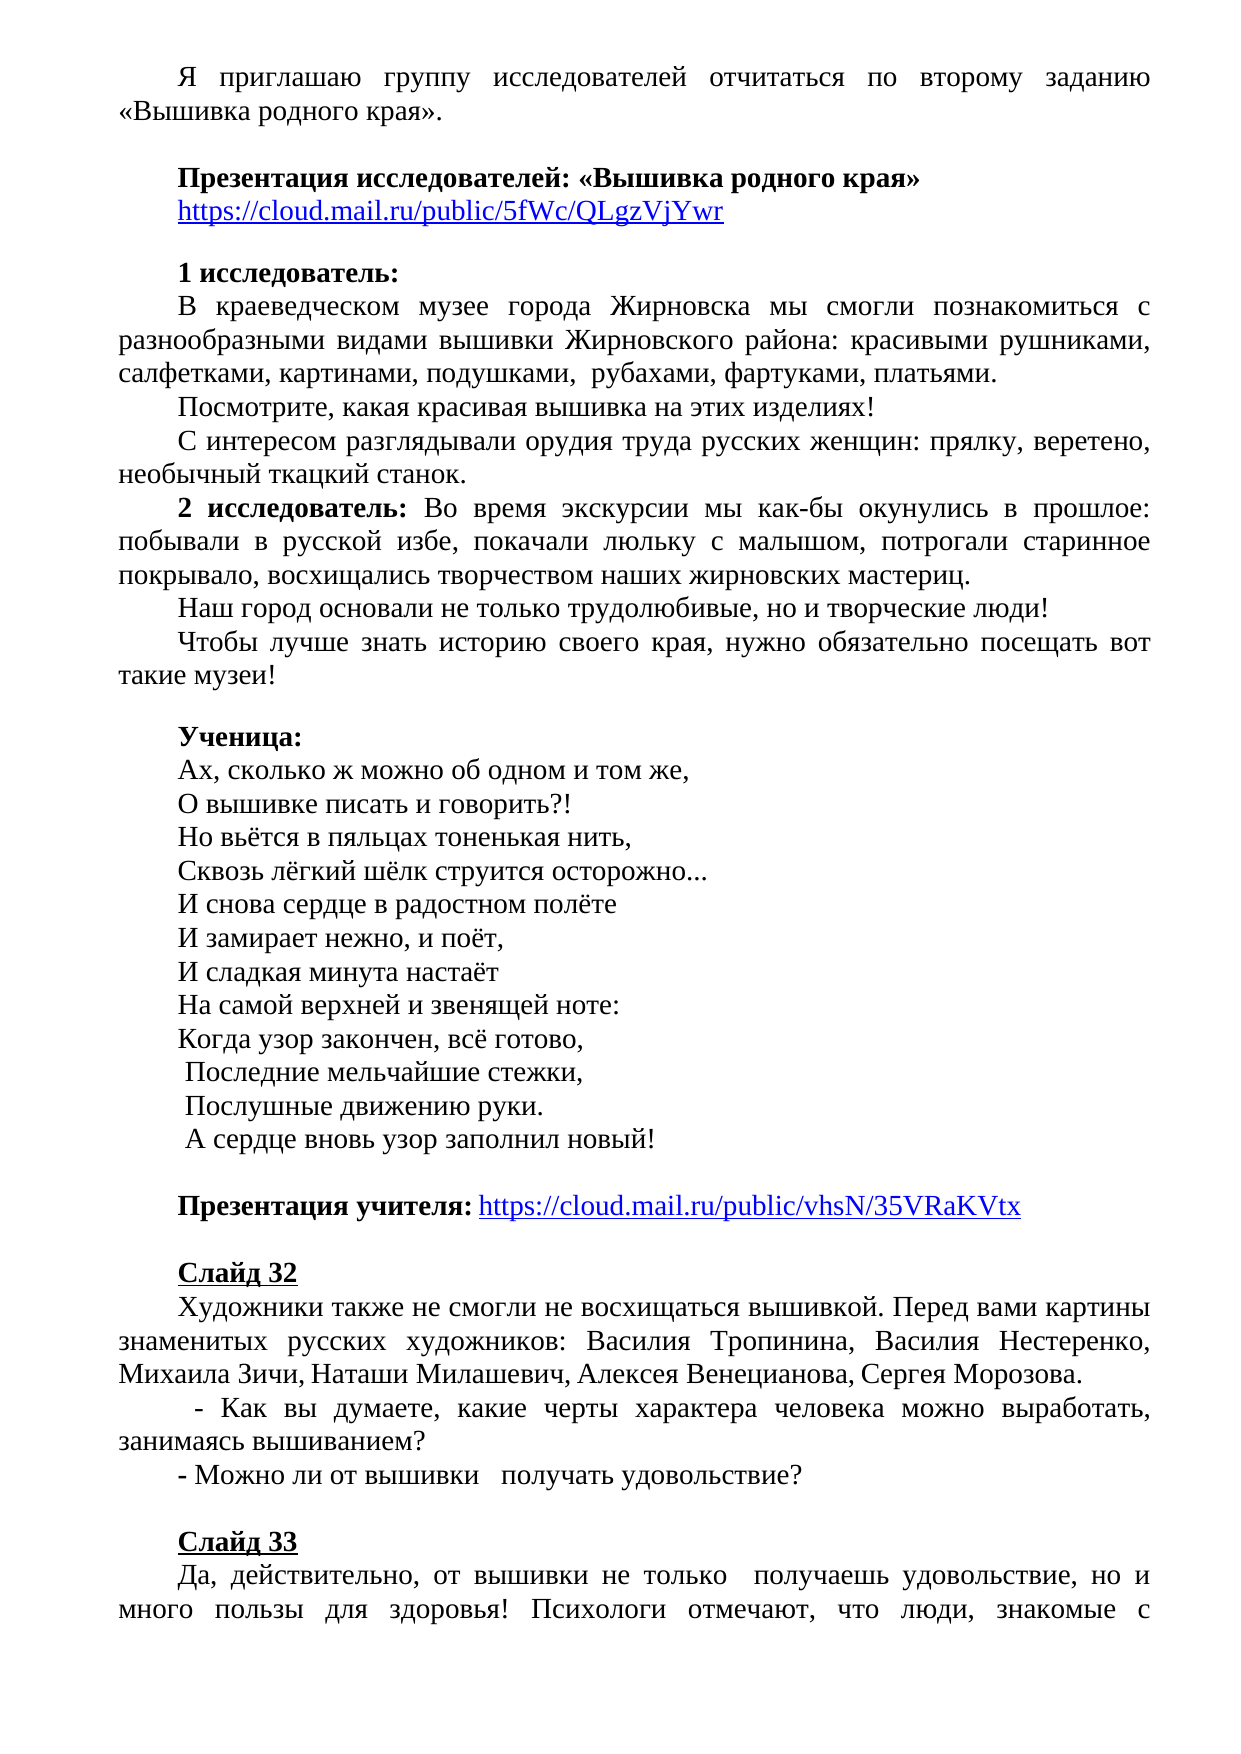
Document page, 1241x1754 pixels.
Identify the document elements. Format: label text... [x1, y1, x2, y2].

text Наш город основали не только трудолюбивые, но и творческие люди! [118, 590, 1152, 624]
text Ах, сколько ж можно об одном и том же, [118, 752, 1152, 786]
text Презентация исследователей: «Вышивка родного края» [118, 160, 1152, 193]
text И снова сердце в радостном полёте [118, 887, 1152, 920]
text Художники также не смогли не восхищаться вышивкой. Перед вами картины знаменитых русских художников: Василия Тропинина, Василия Нестеренко, Михаила Зичи, Наташи Милашевич, Алексея Венецианова, Сергея Морозова. [118, 1289, 1152, 1390]
text 2 исследователь: Во время экскурсии мы как-бы окунулись в прошлое: побывали в русской избе, покачали люльку с малышом, потрогали старинное покрывало, восхищались творчеством наших жирновских мастериц. [118, 490, 1152, 590]
text - Как вы думаете, какие черты характера человека можно выработать, занимаясь вышиванием? [118, 1390, 1152, 1457]
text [118, 1557, 1152, 1624]
text Слайд 32 [118, 1256, 1152, 1289]
text С интересом разглядывали орудия труда русских женщин: прялку, веретено, необычный ткацкий станок. [118, 423, 1152, 490]
text И замирает нежно, и поёт, [118, 920, 1152, 954]
text Ученица: [118, 719, 1152, 752]
text Когда узор закончен, всё готово, [118, 1021, 1152, 1054]
text 1 исследователь: [118, 255, 1152, 288]
text И сладкая минута настаёт [118, 954, 1152, 987]
text - Можно ли от вышивки получать удовольствие? [118, 1457, 1152, 1490]
text Презентация учителя: https://cloud.mail.ru/public/vhsN/35VRaKVtx [118, 1188, 1152, 1222]
text В краеведческом музее города Жирновска мы смогли познакомиться с разнообразными видами вышивки Жирновского района: красивыми рушниками, салфетками, картинами, подушками, рубахами, фартуками, платьями. [118, 288, 1152, 389]
text https://cloud.mail.ru/public/5fWc/QLgzVjYwr [118, 193, 1152, 227]
text На самой верхней и звенящей ноте: [118, 987, 1152, 1021]
text Сквозь лёгкий шёлк струится осторожно... [118, 853, 1152, 887]
text Послушные движению руки. [118, 1088, 1152, 1121]
text Я приглашаю группу исследователей отчитаться по второму заданию «Вышивка родного края». [118, 59, 1152, 126]
text О вышивке писать и говорить?! [118, 786, 1152, 819]
text Слайд 33 [118, 1524, 1152, 1557]
text А сердце вновь узор заполнил новый! [118, 1121, 1152, 1155]
text Посмотрите, какая красивая вышивка на этих изделиях! [118, 389, 1152, 423]
text Но вьётся в пяльцах тоненькая нить, [118, 819, 1152, 853]
text Последние мельчайшие стежки, [118, 1054, 1152, 1088]
text Чтобы лучше знать историю своего края, нужно обязательно посещать вот такие музеи! [118, 624, 1152, 691]
